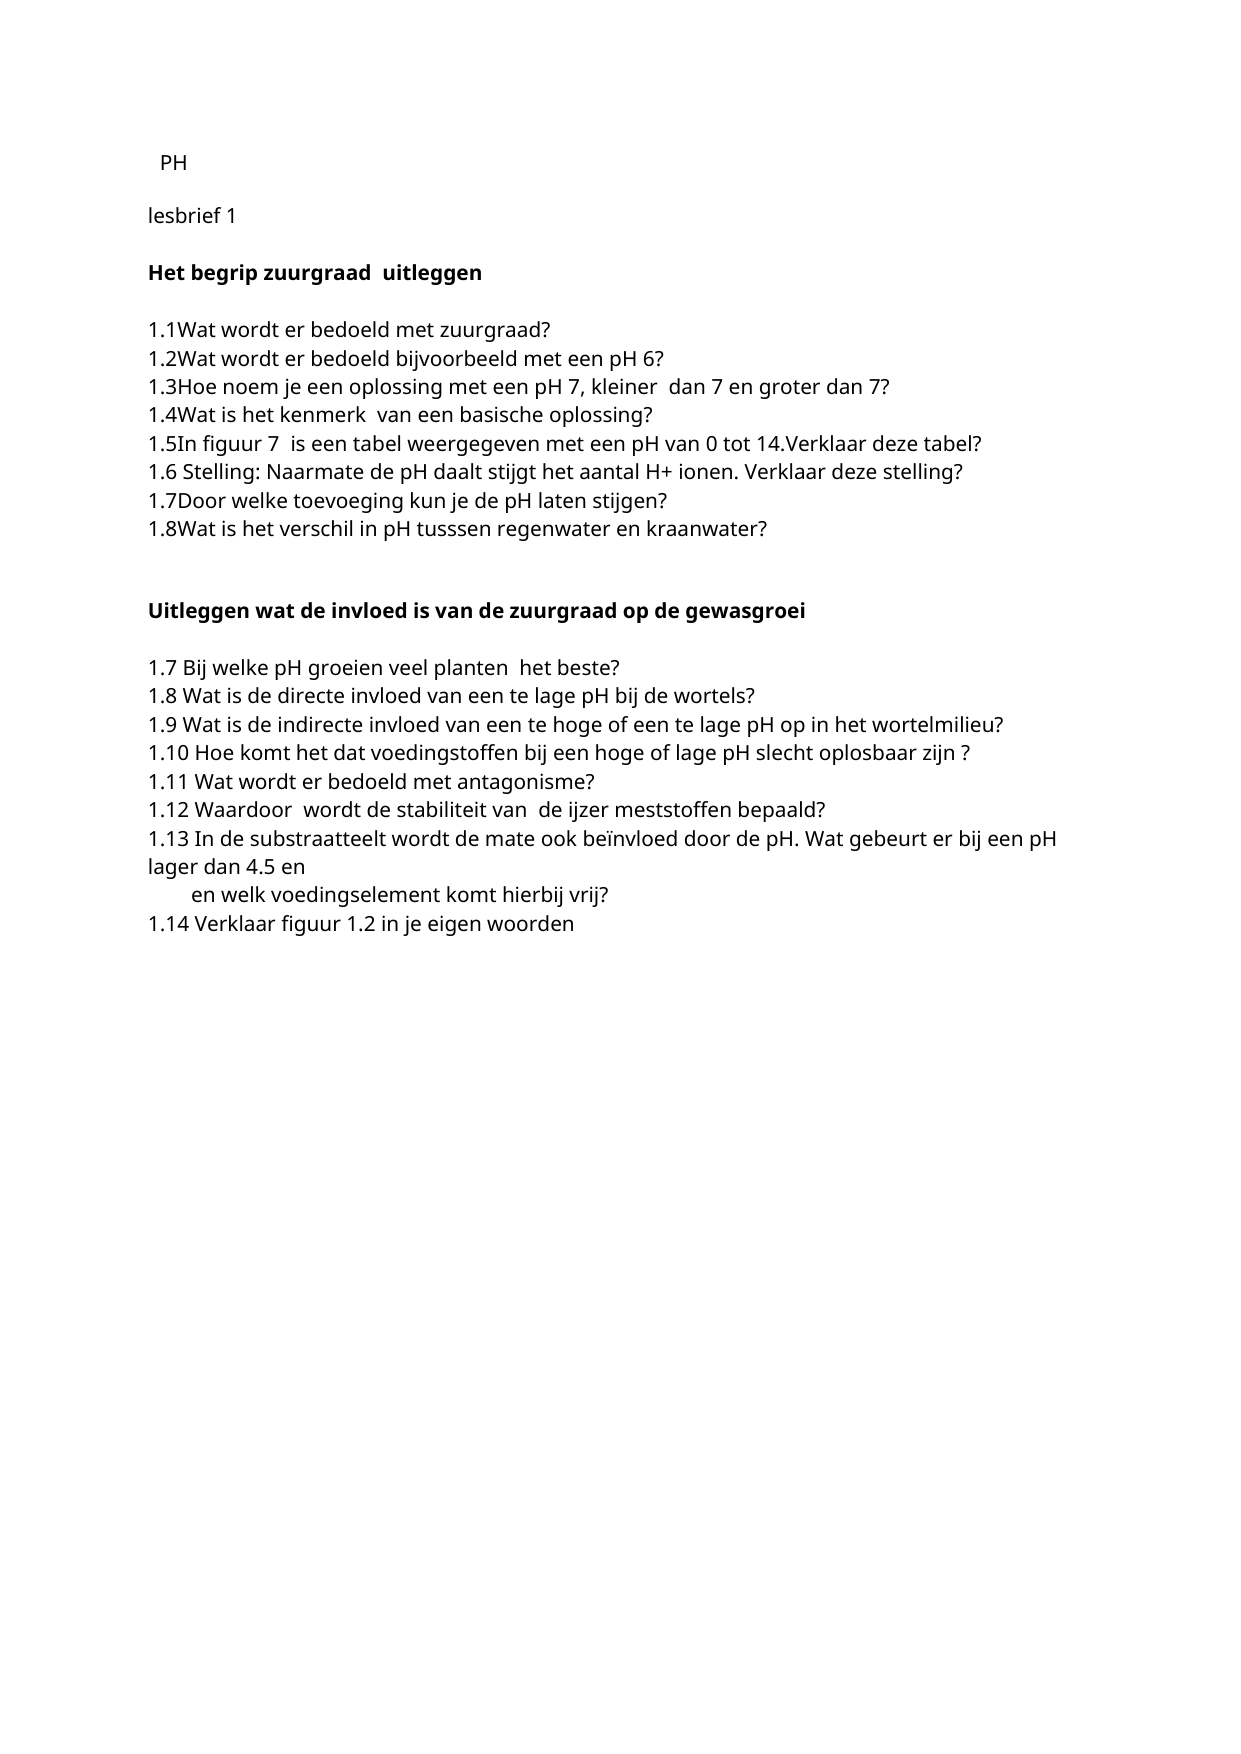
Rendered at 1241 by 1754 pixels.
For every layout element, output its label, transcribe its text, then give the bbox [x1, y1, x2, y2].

text 1.8 Wat is de directe invloed van een te lage pH bij de wortels? [148, 682, 1093, 710]
text 1.4Wat is het kenmerk van een basische oplossing? [148, 401, 1093, 429]
text 1.14 Verklaar figuur 1.2 in je eigen woorden [148, 909, 1093, 937]
text 1.6 Stelling: Naarmate de pH daalt stijgt het aantal H+ ionen. Verklaar deze stelling? [148, 457, 1093, 486]
text 1.5In figuur 7 is een tabel weergegeven met een pH van 0 tot 14.Verklaar deze tabel? [148, 429, 1093, 457]
text 1.7 Bij welke pH groeien veel planten het beste? [148, 653, 1093, 682]
text 1.3Hoe noem je een oplossing met een pH 7, kleiner dan 7 en groter dan 7? [148, 372, 1093, 401]
text 1.1Wat wordt er bedoeld met zuurgraad? [148, 315, 1093, 344]
text PH [148, 148, 1093, 176]
text en welk voedingselement komt hierbij vrij? [148, 881, 1093, 909]
text lesbrief 1 [148, 202, 1093, 230]
text Uitleggen wat de invloed is van de zuurgraad op de gewasgroei [148, 596, 1093, 625]
text 1.9 Wat is de indirecte invloed van een te hoge of een te lage pH op in het wortelmilieu? [148, 710, 1093, 738]
text 1.10 Hoe komt het dat voedingstoffen bij een hoge of lage pH slecht oplosbaar zijn ? [148, 738, 1093, 767]
text 1.7Door welke toevoeging kun je de pH laten stijgen? [148, 486, 1093, 514]
text 1.13 In de substraatteelt wordt de mate ook beïnvloed door de pH. Wat gebeurt er bij een pH lager dan 4.5 en [148, 824, 1093, 881]
text Het begrip zuurgraad uitleggen [148, 258, 1093, 287]
text 1.8Wat is het verschil in pH tusssen regenwater en kraanwater? [148, 514, 1093, 543]
text 1.11 Wat wordt er bedoeld met antagonisme? [148, 767, 1093, 795]
text 1.12 Waardoor wordt de stabiliteit van de ijzer meststoffen bepaald? [148, 795, 1093, 824]
text 1.2Wat wordt er bedoeld bijvoorbeeld met een pH 6? [148, 344, 1093, 372]
